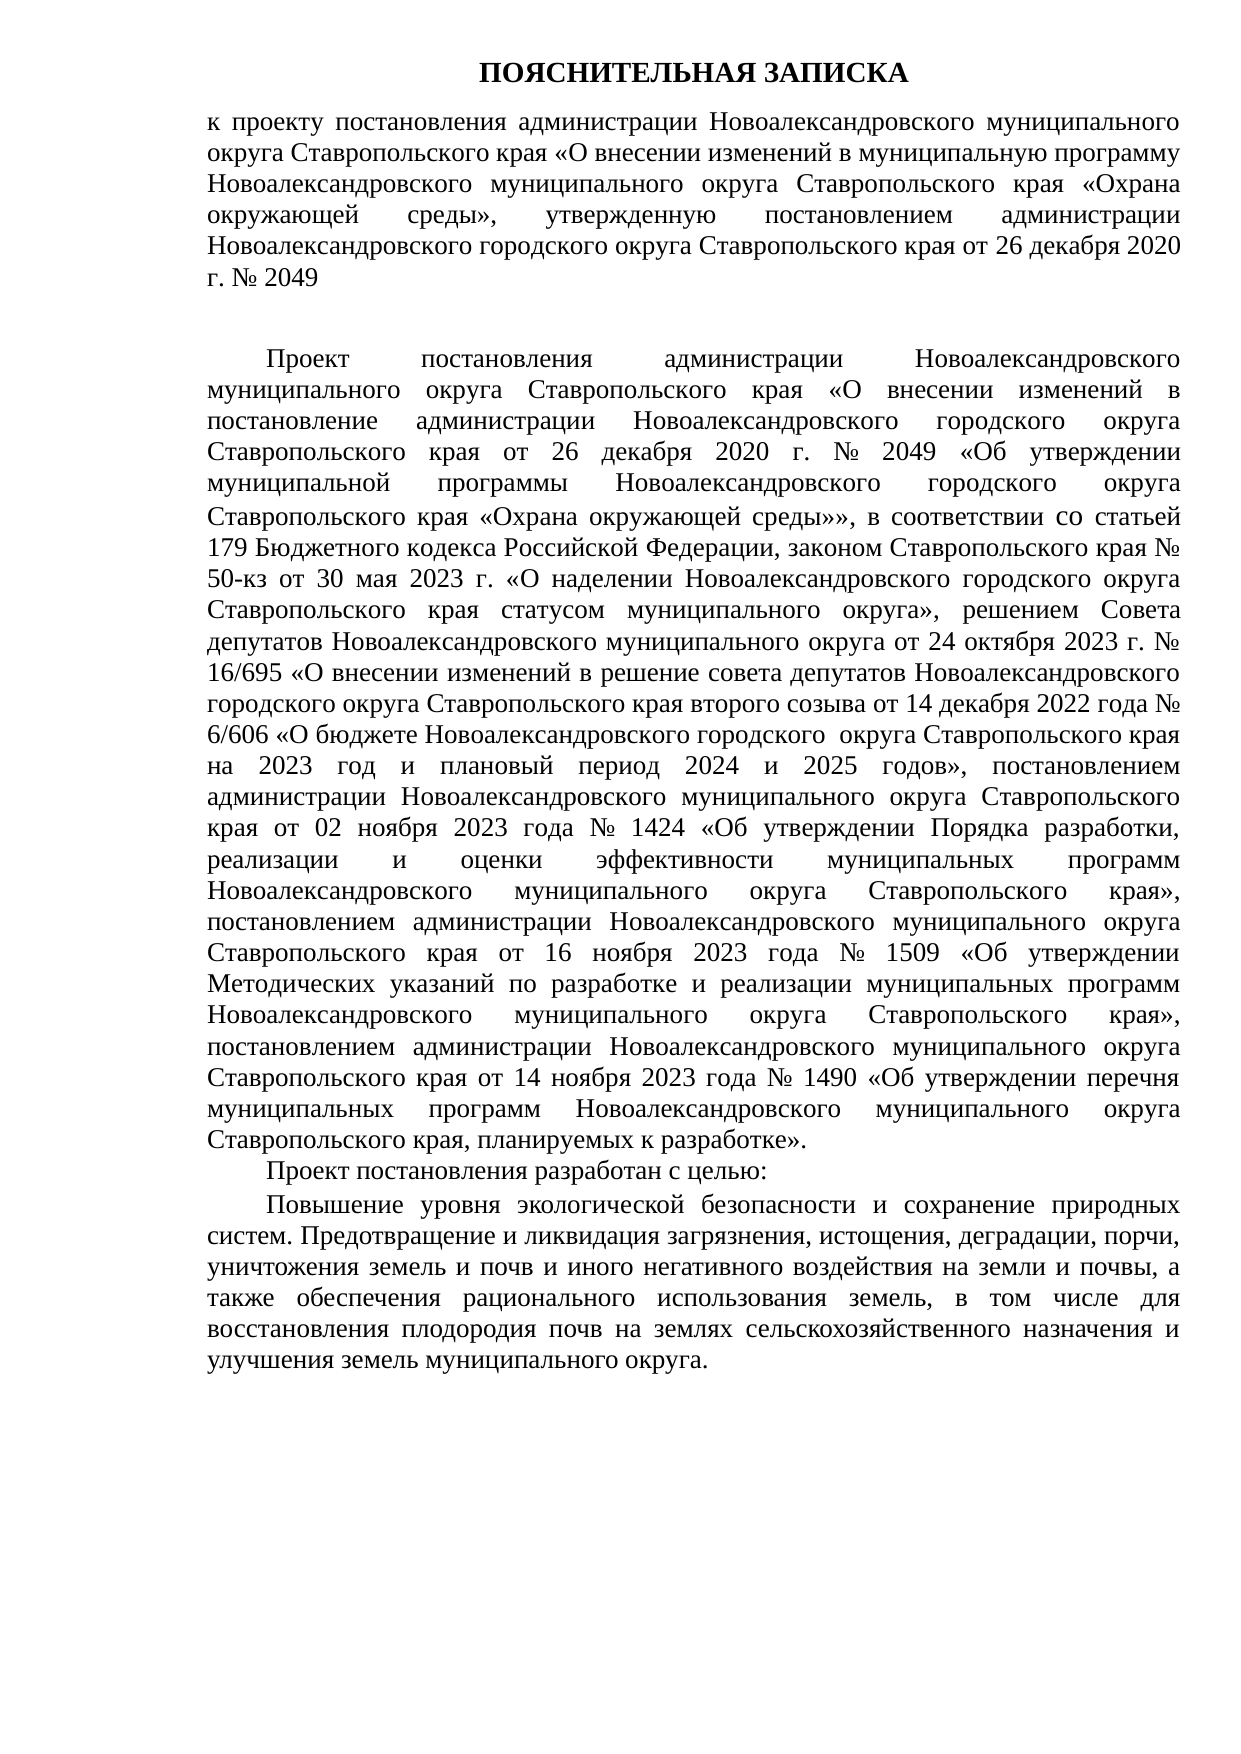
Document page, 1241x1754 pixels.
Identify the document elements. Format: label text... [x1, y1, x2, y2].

text ПОЯСНИТЕЛЬНАЯ ЗАПИСКА [207, 59, 1181, 88]
text к проекту постановления администрации Новоалександровского муниципального округа Ставропольского края «О внесении изменений в муниципальную программу Новоалександровского муниципального округа Ставропольского края «Охрана окружающей среды», утвержденную постановлением администрации Новоалександровского городского округа Ставропольского края от 26 декабря 2020 г. № 2049 [207, 105, 1181, 292]
text Проект постановления разработан с целью: [207, 1154, 1181, 1185]
text Проект постановления администрации Новоалександровского муниципального округа Ставропольского края «О внесении изменений в постановление администрации Новоалександровского городского округа Ставропольского края от 26 декабря 2020 г. № 2049 «Об утверждении муниципальной программы Новоалександровского городского округа Ставропольского края «Охрана окружающей среды»», в соответствии со статьей 179 Бюджетного кодекса Российской Федерации, законом Ставропольского края № 50-кз от 30 мая 2023 г. «О наделении Новоалександровского городского округа Ставропольского края статусом муниципального округа», решением Совета депутатов Новоалександровского муниципального округа от 24 октября 2023 г. № 16/695 «О внесении изменений в решение совета депутатов Новоалександровского городского округа Ставропольского края второго созыва от 14 декабря 2022 года № 6/606 «О бюджете Новоалександровского городского округа Ставропольского края на 2023 год и плановый период 2024 и 2025 годов», постановлением администрации Новоалександровского муниципального округа Ставропольского края от 02 ноября 2023 года № 1424 «Об утверждении Порядка разработки, реализации и оценки эффективности муниципальных программ Новоалександровского муниципального округа Ставропольского края», постановлением администрации Новоалександровского муниципального округа Ставропольского края от 16 ноября 2023 года № 1509 «Об утверждении Методических указаний по разработке и реализации муниципальных программ Новоалександровского муниципального округа Ставропольского края», постановлением администрации Новоалександровского муниципального округа Ставропольского края от 14 ноября 2023 года № 1490 «Об утверждении перечня муниципальных программ Новоалександровского муниципального округа Ставропольского края, планируемых к разработке». [207, 342, 1181, 1154]
text Повышение уровня экологической безопасности и сохранение природных систем. Предотвращение и ликвидация загрязнения, истощения, деградации, порчи, уничтожения земель и почв и иного негативного воздействия на земли и почвы, а также обеспечения рационального использования земель, в том числе для восстановления плодородия почв на землях сельскохозяйственного назначения и улучшения земель муниципального округа. [207, 1188, 1181, 1374]
